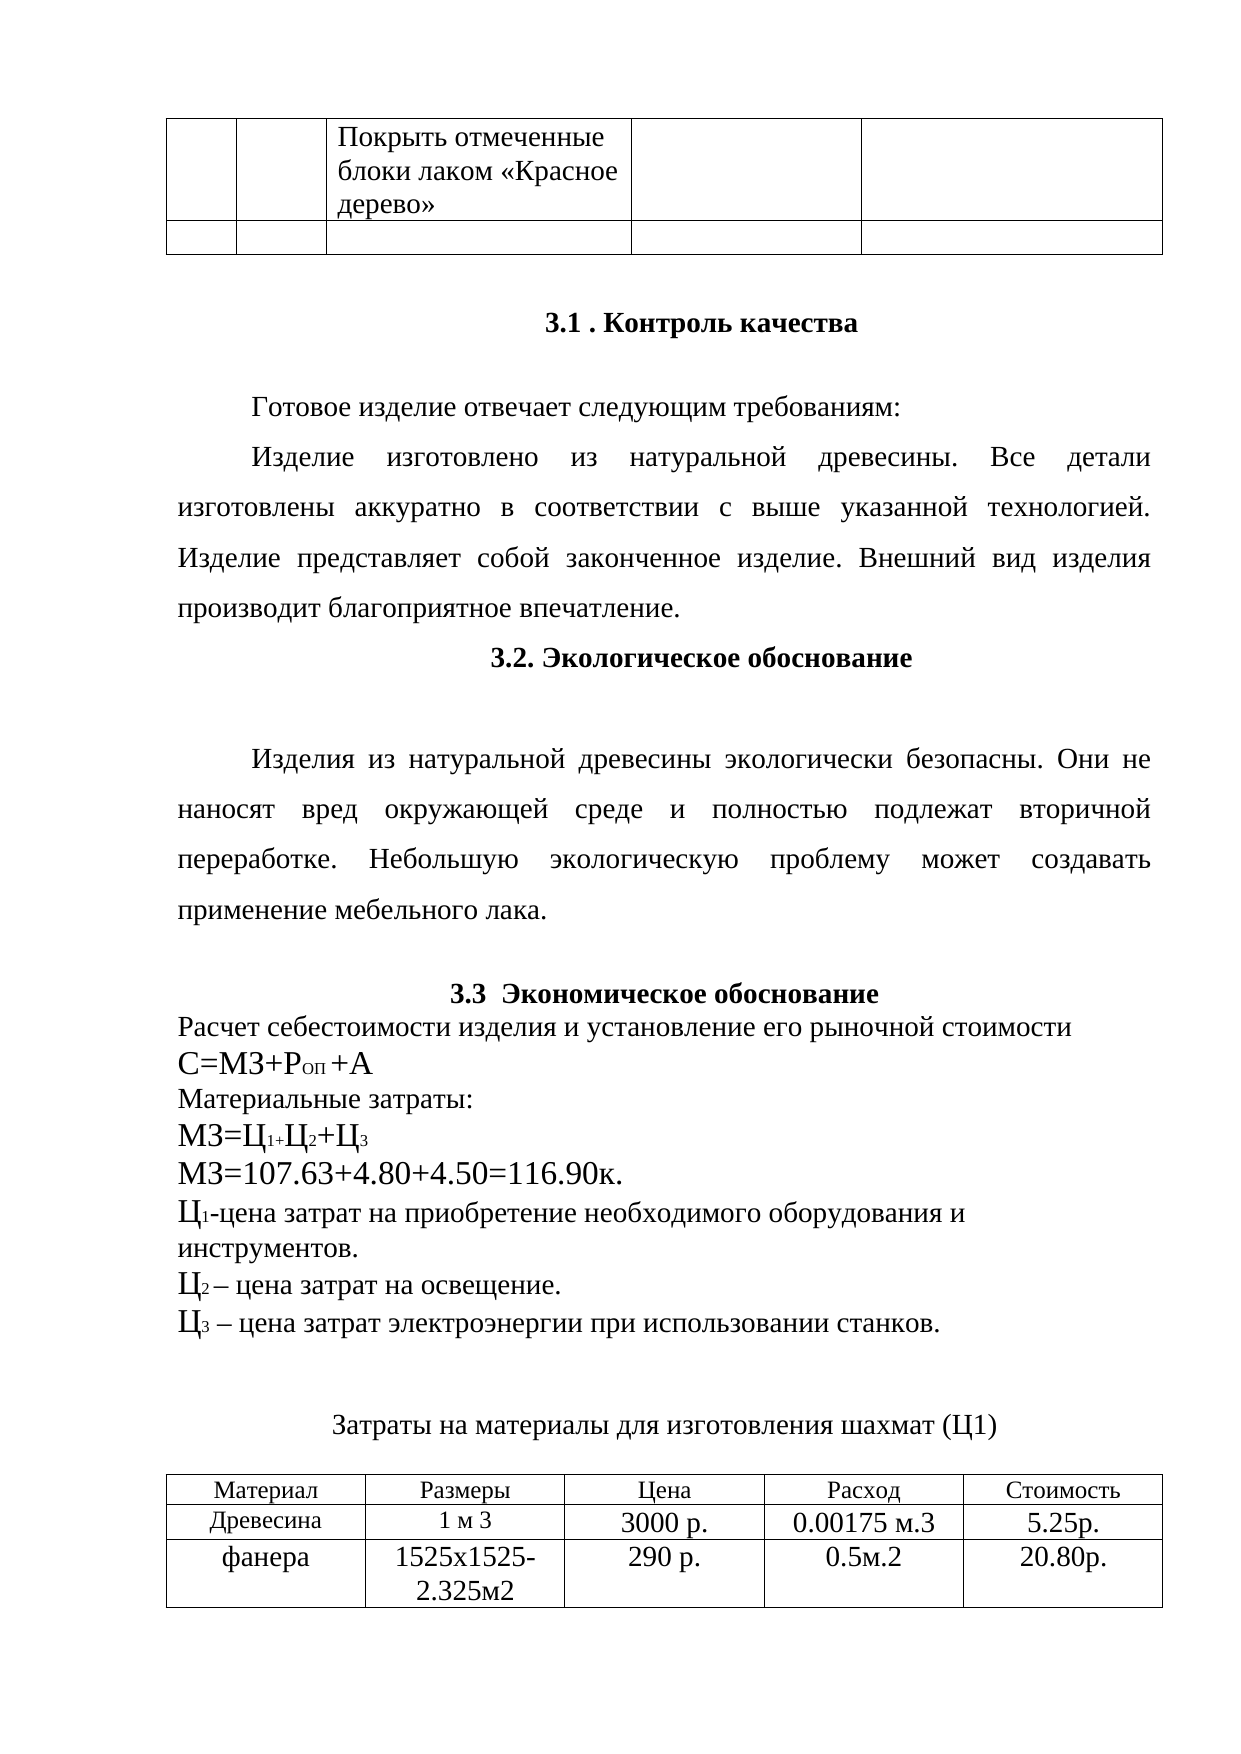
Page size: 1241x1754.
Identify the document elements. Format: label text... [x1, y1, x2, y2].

text Материальные затраты: [177, 1081, 1152, 1115]
table_cell [632, 119, 861, 220]
table_cell фанера [167, 1540, 365, 1607]
table_cell 3000 р. [565, 1505, 764, 1538]
table_header Размеры [366, 1475, 564, 1504]
table_cell 0.5м.2 [765, 1540, 963, 1607]
table_cell [862, 119, 1162, 220]
text 3.2. Экологическое обоснование [177, 640, 1152, 674]
text С=МЗ+РОП +А [177, 1043, 1152, 1081]
table_cell Покрыть отмеченные блоки лаком «Красное дерево» [435, 119, 631, 220]
text Ц3 – цена затрат электроэнергии при использовании станков. [177, 1302, 1152, 1340]
table_header Расход [765, 1475, 963, 1504]
text Ц2 – цена затрат на освещение. [177, 1263, 1152, 1302]
table_cell [632, 221, 861, 254]
text Затраты на материалы для изготовления шахмат (Ц1) [177, 1407, 1152, 1441]
table_cell 0.00175 м.3 [765, 1505, 963, 1538]
table_cell [862, 221, 1162, 254]
table_cell [327, 221, 631, 254]
text Изделие изготовлено из натуральной древесины. Все детали изготовлены аккуратно в соответствии с выше указанной технологией. Изделие представляет собой законченное изделие. Внешний вид изделия производит благоприятное впечатление. [177, 439, 1152, 624]
text МЗ=107.63+4.80+4.50=116.90к. [177, 1153, 1152, 1191]
table_cell 290 р. [565, 1540, 764, 1607]
table_cell 20.80р. [964, 1540, 1162, 1607]
text Ц1-цена затрат на приобретение необходимого оборудования и инструментов. [177, 1191, 1152, 1263]
table_cell [167, 119, 236, 220]
table_cell [237, 119, 326, 220]
table_cell 5.25р. [964, 1505, 1162, 1538]
table_cell [237, 221, 326, 254]
table_header Цена [565, 1475, 764, 1504]
subtitle 3.1 . Контроль качества [177, 305, 1152, 338]
table_cell 1 м 3 [366, 1505, 564, 1538]
table_cell Древесина [167, 1505, 365, 1538]
table_cell 1525х1525-2.325м2 [366, 1540, 564, 1607]
table_header Материал [167, 1475, 365, 1504]
text Готовое изделие отвечает следующим требованиям: [177, 389, 1152, 422]
table_header Стоимость [964, 1475, 1162, 1504]
text Изделия из натуральной древесины экологически безопасны. Они не наносят вред окружающей среде и полностью подлежат вторичной переработке. Небольшую экологическую проблему может создавать применение мебельного лака. [177, 741, 1152, 926]
text МЗ=Ц1+Ц2+Ц3 [177, 1115, 1152, 1153]
table_cell [167, 221, 236, 254]
text 3.3 Экономическое обоснование [177, 976, 1152, 1009]
text Расчет себестоимости изделия и установление его рыночной стоимости [177, 1009, 1152, 1043]
